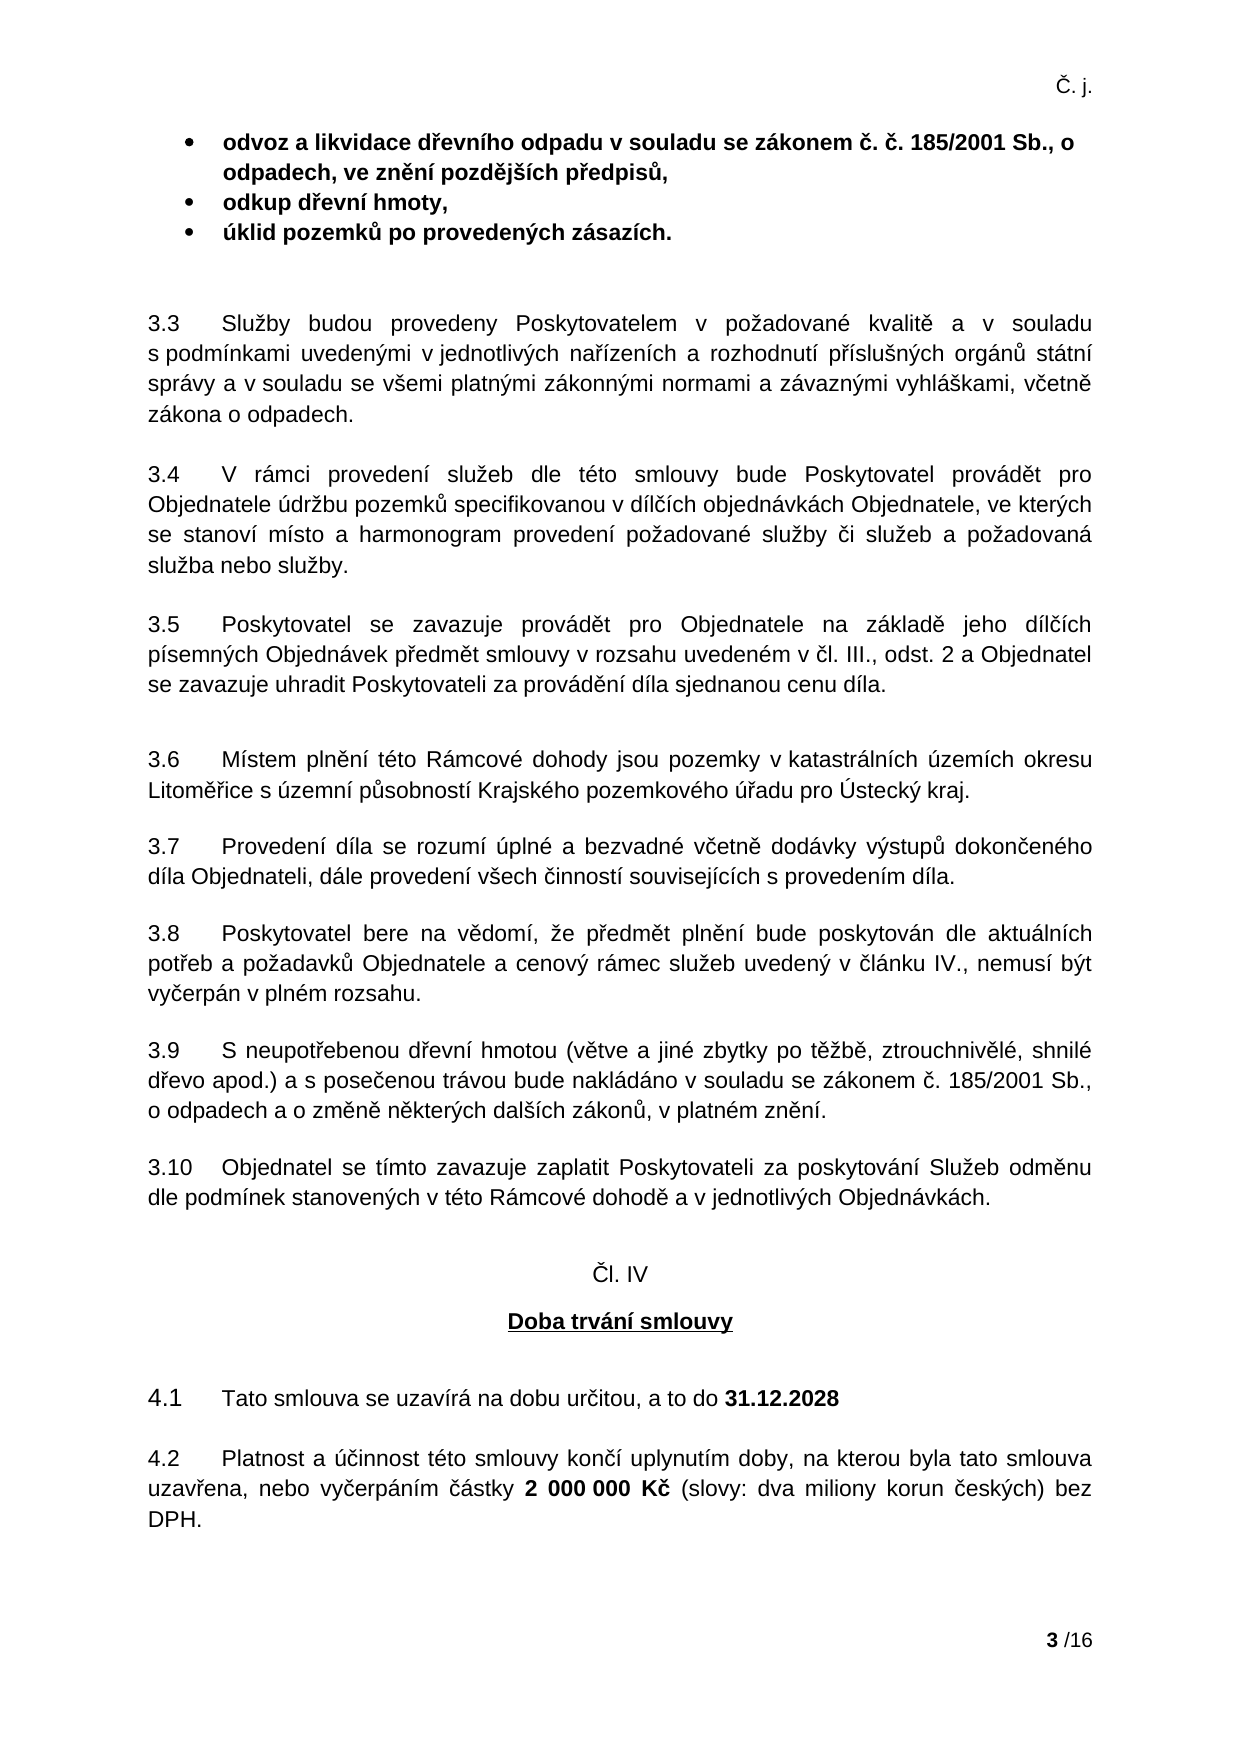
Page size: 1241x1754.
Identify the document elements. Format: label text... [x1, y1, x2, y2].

list Objednatel se tímto zavazuje zaplatit Poskytovateli za poskytování Služeb odměnu dle podmínek stanovených v této Rámcové dohodě a v jednotlivých Objednávkách. [148, 1154, 1093, 1210]
list Platnost a účinnost této smlouvy končí uplynutím doby, na kterou byla tato smlouva uzavřena, nebo vyčerpáním částky 2 000 000 Kč (slovy: dva miliony korun českých) bez DPH. [148, 1445, 1093, 1532]
list Služby budou provedeny Poskytovatelem v požadované kvalitě a v souladu s podmínkami uvedenými v jednotlivých nařízeních a rozhodnutí příslušných orgánů státní správy a v souladu se všemi platnými zákonnými normami a závaznými vyhláškami, včetně zákona o odpadech. [148, 310, 1093, 427]
list S neupotřebenou dřevní hmotou (větve a jiné zbytky po těžbě, ztrouchnivělé, shnilé dřevo apod.) a s posečenou trávou bude nakládáno v souladu se zákonem č. 185/2001 Sb., o odpadech a o změně některých dalších zákonů, v platném znění. [148, 1037, 1093, 1124]
list Provedení díla se rozumí úplné a bezvadné včetně dodávky výstupů dokončeného díla Objednateli, dále provedení všech činností souvisejících s provedením díla. [148, 833, 1093, 890]
list odvoz a likvidace dřevního odpadu v souladu se zákonem č. č. 185/2001 Sb., o odpadech, ve znění pozdějších předpisů, [185, 129, 1092, 185]
list Místem plnění této Rámcové dohody jsou pozemky v katastrálních územích okresu Litoměřice s územní působností Krajského pozemkového úřadu pro Ústecký kraj. [148, 746, 1093, 803]
text Čl. IV [148, 1261, 1093, 1287]
list Tato smlouva se uzavírá na dobu určitou, a to do 31.12.2028 [148, 1383, 1093, 1412]
list V rámci provedení služeb dle této smlouvy bude Poskytovatel provádět pro Objednatele údržbu pozemků specifikovanou v dílčích objednávkách Objednatele, ve kterých se stanoví místo a harmonogram provedení požadované služby či služeb a požadovaná služba nebo služby. [148, 461, 1093, 578]
subtitle Doba trvání smlouvy [148, 1308, 1093, 1334]
list odkup dřevní hmoty, [185, 189, 1092, 216]
list Poskytovatel bere na vědomí, že předmět plnění bude poskytován dle aktuálních potřeb a požadavků Objednatele a cenový rámec služeb uvedený v článku IV., nemusí být vyčerpán v plném rozsahu. [148, 920, 1093, 1007]
list Poskytovatel se zavazuje provádět pro Objednatele na základě jeho dílčích písemných Objednávek předmět smlouvy v rozsahu uvedeném v čl. III., odst. 2 a Objednatel se zavazuje uhradit Poskytovateli za provádění díla sjednanou cenu díla. [148, 611, 1093, 697]
list úklid pozemků po provedených zásazích. [185, 219, 1092, 246]
